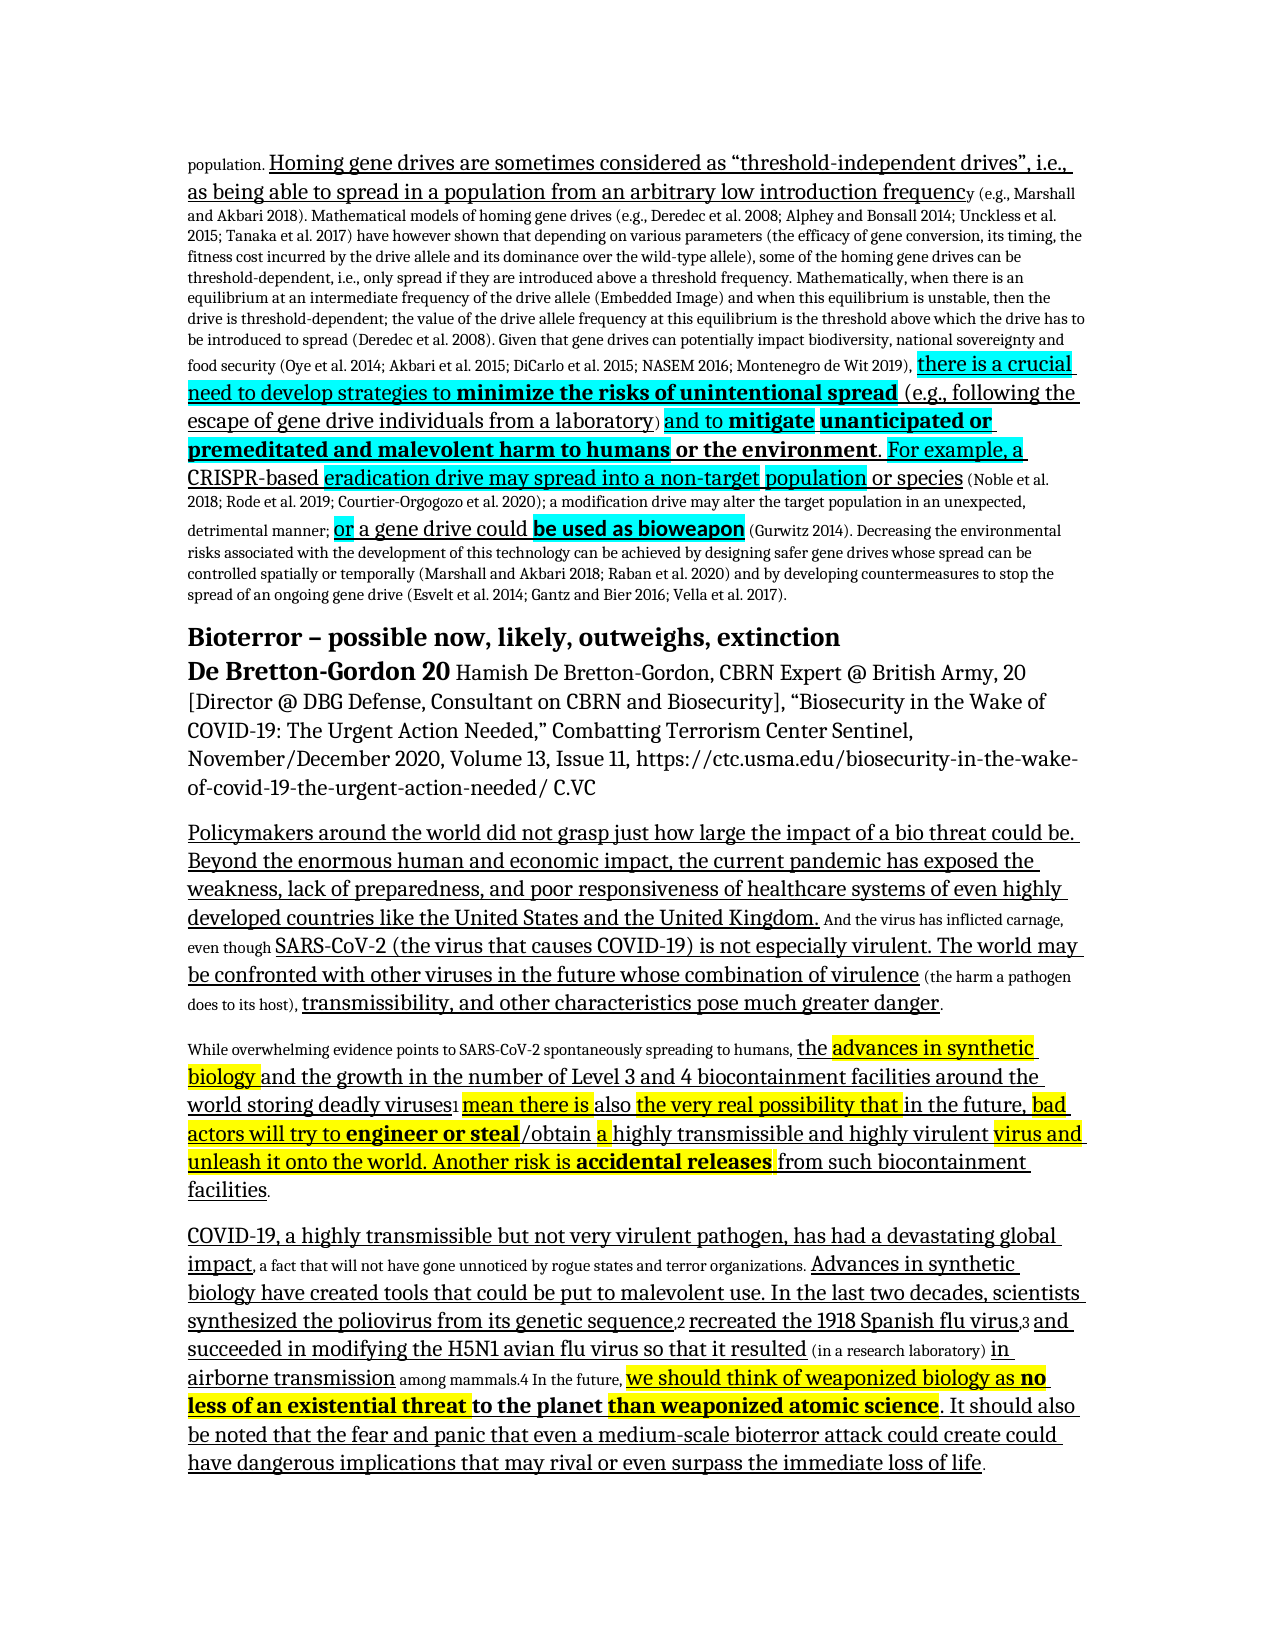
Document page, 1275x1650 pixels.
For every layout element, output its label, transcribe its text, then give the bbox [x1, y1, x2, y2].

text De Bretton-Gordon 20 Hamish De Bretton-Gordon, CBRN Expert @ British Army, 20 [Director @ DBG Defense, Consultant on CBRN and Biosecurity], “Biosecurity in the Wake of COVID-19: The Urgent Action Needed,” Combatting Terrorism Center Sentinel, November/December 2020, Volume 13, Issue 11, https://ctc.usma.edu/biosecurity-in-the-wake-of-covid-19-the-urgent-action-needed/ C.VC [187, 656, 1087, 801]
text While overwhelming evidence points to SARS-CoV-2 spontaneously spreading to humans, the advances in synthetic biology and the growth in the number of Level 3 and 4 biocontainment facilities around the world storing deadly viruses1 mean there is also the very real possibility that in the future, bad actors will try to engineer or steal/obtain a highly transmissible and highly virulent virus and unleash it onto the world. Another risk is accidental releases from such biocontainment facilities. [187, 1035, 1087, 1143]
text While overwhelming evidence points to SARS-CoV-2 spontaneously spreading to humans, the advances in synthetic biology and the growth in the number of Level 3 and 4 biocontainment facilities around the world storing deadly viruses1 mean there is also the very real possibility that in the future, bad actors will try to engineer or steal/obtain a highly transmissible and highly virulent virus and unleash it onto the world. Another risk is accidental releases from such biocontainment facilities. [187, 1144, 1087, 1204]
subtitle Bioterror – possible now, likely, outweighs, extinction [187, 622, 1087, 653]
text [187, 150, 1087, 604]
text COVID-19, a highly transmissible but not very virulent pathogen, has had a devastating global impact, a fact that will not have gone unnoticed by rogue states and terror organizations. Advances in synthetic biology have created tools that could be put to malevolent use. In the last two decades, scientists synthesized the poliovirus from its genetic sequence,2 recreated the 1918 Spanish flu virus,3 and succeeded in modifying the H5N1 avian flu virus so that it resulted (in a research laboratory) in airborne transmission among mammals.4 In the future, we should think of weaponized biology as no less of an existential threat to the planet than weaponized atomic science. It should also be noted that the fear and panic that even a medium-scale bioterror attack could create could have dangerous implications that may rival or even surpass the immediate loss of life. [187, 1222, 1087, 1476]
text Policymakers around the world did not grasp just how large the impact of a bio threat could be. Beyond the enormous human and economic impact, the current pandemic has exposed the weakness, lack of preparedness, and poor responsiveness of healthcare systems of even highly developed countries like the United States and the United Kingdom. And the virus has inflicted carnage, even though SARS-CoV-2 (the virus that causes COVID-19) is not especially virulent. The world may be confronted with other viruses in the future whose combination of virulence (the harm a pathogen does to its host), transmissibility, and other characteristics pose much greater danger. [187, 819, 1087, 1016]
